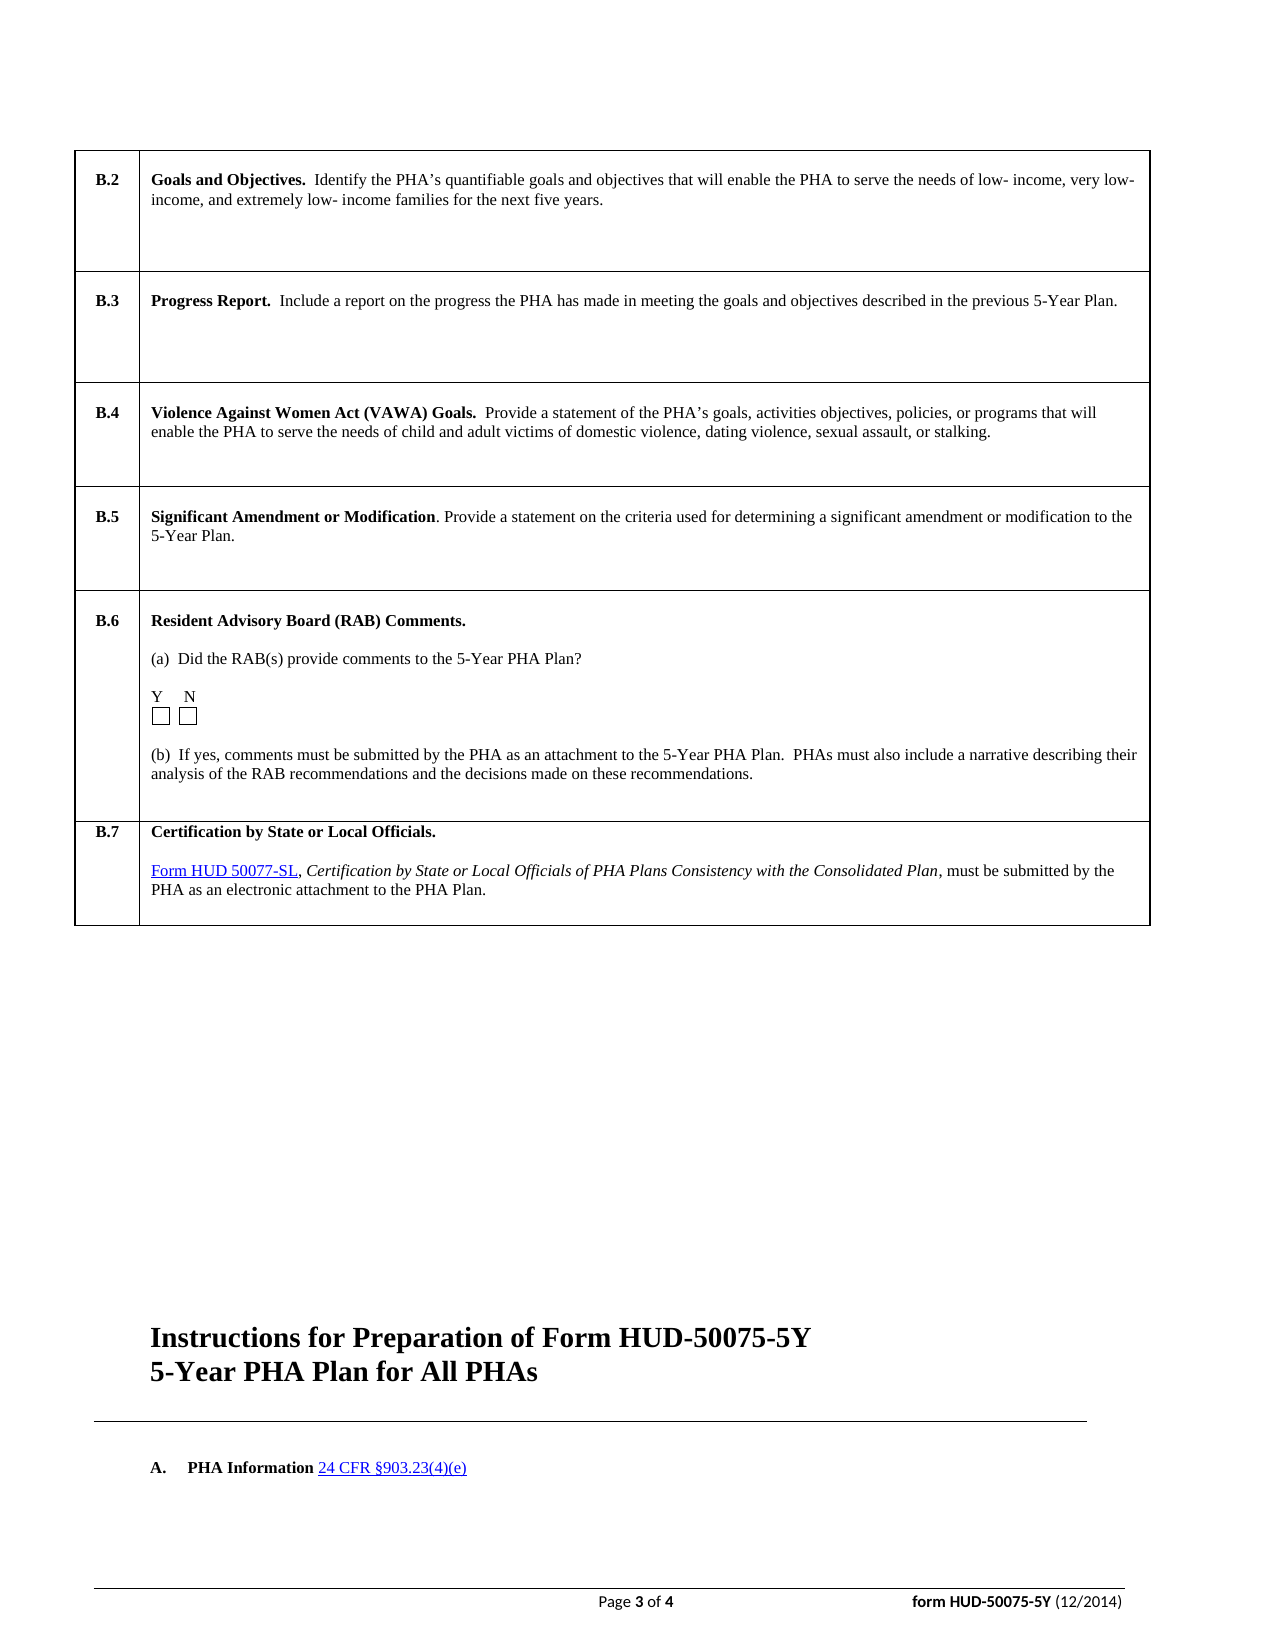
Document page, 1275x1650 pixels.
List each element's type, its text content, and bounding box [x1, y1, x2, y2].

table_cell B.2 [76, 151, 139, 271]
table_cell B.6 [76, 591, 139, 821]
table_cell Progress Report. Include a report on the progress the PHA has made in meeting the goals and objectives described in the previous 5-Year Plan. [140, 272, 1149, 382]
table_cell Certification by State or Local Officials. Form HUD 50077-SL, Certification by State or Local Officials of PHA Plans Consistency with the Consolidated Plan, must be submitted by the PHA as an electronic attachment to the PHA Plan. [140, 822, 1149, 925]
text A. PHA Information 24 CFR §903.23(4)(e) [150, 1458, 1125, 1477]
table_cell Resident Advisory Board (RAB) Comments. (a) Did the RAB(s) provide comments to the 5-Year PHA Plan? Y N (b) If yes, comments must be submitted by the PHA as an attachment to the 5-Year PHA Plan. PHAs must also include a narrative describing their analysis of the RAB recommendations and the decisions made on these recommendations. [140, 591, 1149, 821]
text 5-Year PHA Plan for All PHAs [150, 1354, 1125, 1388]
table_cell Violence Against Women Act (VAWA) Goals. Provide a statement of the PHA’s goals, activities objectives, policies, or programs that will enable the PHA to serve the needs of child and adult victims of domestic violence, dating violence, sexual assault, or stalking. [140, 383, 1149, 486]
table_cell B.4 [76, 383, 139, 486]
table_cell Goals and Objectives. Identify the PHA’s quantifiable goals and objectives that will enable the PHA to serve the needs of low- income, very low- income, and extremely low- income families for the next five years. [140, 151, 1149, 271]
text Instructions for Preparation of Form HUD-50075-5Y [150, 1321, 1125, 1354]
table_cell B.3 [76, 272, 139, 382]
table_cell B.7 [76, 822, 139, 925]
table_cell B.5 [76, 487, 139, 590]
table_cell Significant Amendment or Modification. Provide a statement on the criteria used for determining a significant amendment or modification to the 5-Year Plan. [140, 487, 1149, 590]
